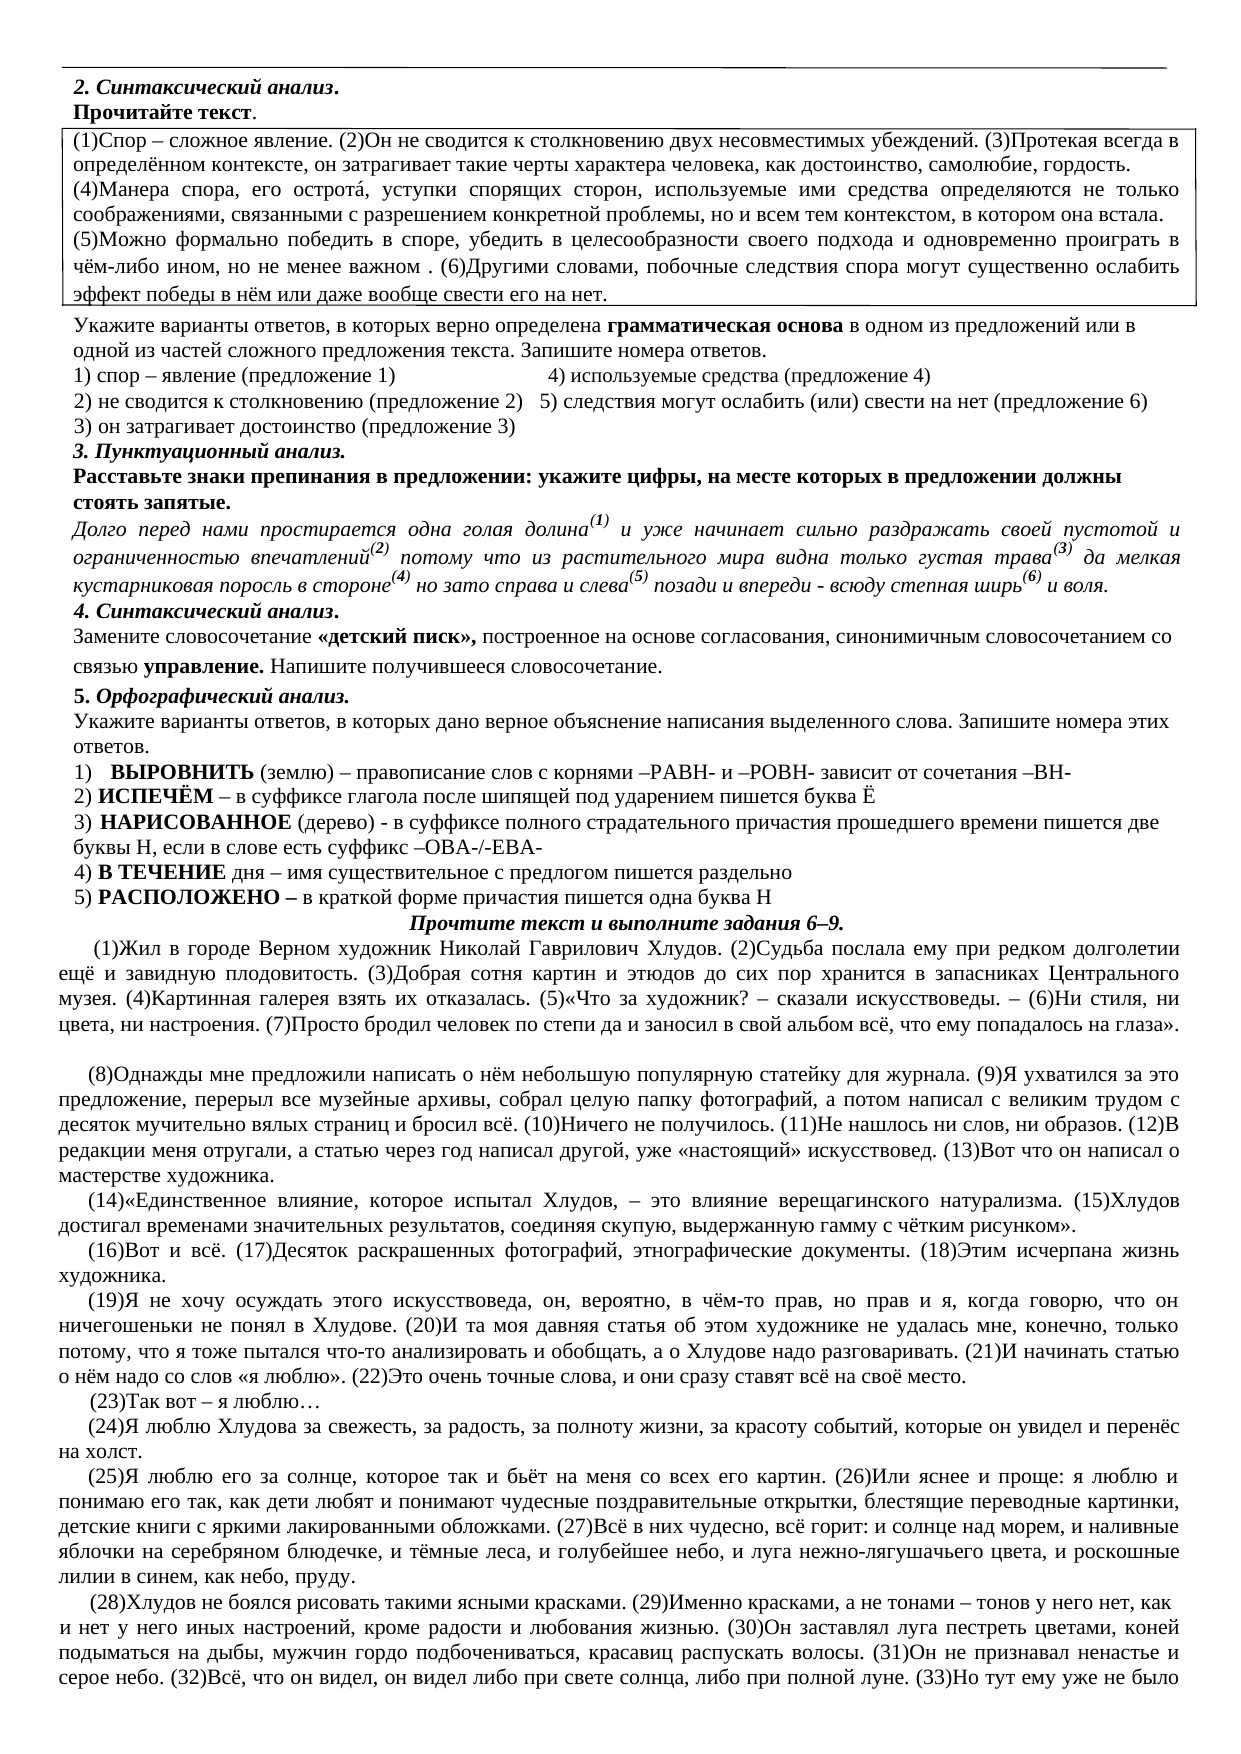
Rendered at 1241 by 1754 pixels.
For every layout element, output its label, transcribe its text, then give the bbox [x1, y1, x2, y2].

list НАРИСОВАННОЕ (дерево) - в суффиксе полного страдательного причастия прошедшего времени пишется две [74, 809, 1181, 834]
text Замените словосочетание «детский писк», построенное на основе согласования, синонимичным словосочетанием со связью управление. Напишите получившееся словосочетание. [73, 623, 1181, 679]
text (28)Хлудов не боялся рисовать такими ясными красками. (29)Именно красками, а не тонами – тонов у него нет, как [89, 1589, 1181, 1614]
list Синтаксический анализ. [74, 74, 1181, 99]
text (23)Так вот – я люблю… [89, 1388, 1181, 1413]
text Прочитайте текст. [73, 99, 1181, 124]
text Долго перед нами простирается одна голая долина(1) и уже начинает сильно раздражать своей пустотой и ограниченностью впечатлений(2) потому что из растительного мира видна только густая трава(3) да мелкая кустарниковая поросль в стороне(4) но зато справа и слева(5) позади и впереди - всюду степная ширь(6) и воля. [73, 514, 1181, 598]
list Орфографический анализ. [74, 683, 1181, 709]
list РАСПОЛОЖЕНО – в краткой форме причастия пишется одна буква Н [74, 884, 1181, 909]
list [58, 1614, 1181, 1689]
text (24)Я люблю Хлудова за свежесть, за радость, за полноту жизни, за красоту событий, которые он увидел и перенёс на холст. [58, 1413, 1181, 1463]
text (8)Однажды мне предложили написать о нём небольшую популярную статейку для журнала. (9)Я ухватился за это предложение, перерыл все музейные архивы, собрал целую папку фотографий, а потом написал с великим трудом с десяток мучительно вялых страниц и бросил всё. (10)Ничего не получилось. (11)Не нашлось ни слов, ни образов. (12)В редакции меня отругали, а статью через год написал другой, уже «настоящий» искусствовед. (13)Вот что он написал о мастерстве художника. [58, 1061, 1181, 1187]
text (16)Вот и всё. (17)Десяток раскрашенных фотографий, этнографические документы. (18)Этим исчерпана жизнь художника. [58, 1237, 1181, 1287]
list ВЫРОВНИТЬ (землю) – правописание слов с корнями –РАВН- и –РОВН- зависит от сочетания –ВН- [74, 759, 1181, 784]
list он затрагивает достоинство (предложение 3) [74, 413, 1181, 438]
text Укажите варианты ответов, в которых верно определена грамматическая основа в одном из предложений или в одной из частей сложного предложения текста. Запишите номера ответов. [73, 312, 1177, 362]
text 3. Пунктуационный анализ. [73, 438, 1181, 463]
text (4)Манера спора, его остротá, уступки спорящих сторон, используемые ими средства определяются не только соображениями, связанными с разрешением конкретной проблемы, но и всем тем контекстом, в котором она встала. [73, 176, 1181, 226]
list В ТЕЧЕНИЕ дня – имя существительное с предлогом пишется раздельно [74, 859, 1181, 884]
text (19)Я не хочу осуждать этого искусствоведа, он, вероятно, в чём-то прав, но прав и я, когда говорю, что он ничегошеньки не понял в Хлудове. (20)И та моя давняя статья об этом художнике не удалась мне, конечно, только потому, что я тоже пытался что-то анализировать и обобщать, а о Хлудове надо разговаривать. (21)И начинать статью о нём надо со слов «я люблю». (22)Это очень точные слова, и они сразу ставят всё на своё место. [58, 1287, 1181, 1388]
text (1)Жил в городе Верном художник Николай Гаврилович Хлудов. (2)Судьба послала ему при редком долголетии ещё и завидную плодовитость. (3)Добрая сотня картин и этюдов до сих пор хранится в запасниках Центрального музея. (4)Картинная галерея взять их отказалась. (5)«Что за художник? – сказали искусствоведы. – (6)Ни стиля, ни цвета, ни настроения. (7)Просто бродил человек по степи да и заносил в свой альбом всё, что ему попадалось на глаза». [58, 935, 1181, 1036]
text Укажите варианты ответов, в которых дано верное объяснение написания выделенного слова. Запишите номера этих ответов. [73, 709, 1181, 759]
text буквы Н, если в слове есть суффикс –ОВА-/-ЕВА- [73, 834, 1181, 859]
text Прочтите текст и выполните задания 6–9. [58, 910, 1196, 935]
text (14)«Единственное влияние, которое испытал Хлудов, – это влияние верещагинского натурализма. (15)Хлудов достигал временами значительных результатов, соединяя скупую, выдержанную гамму с чётким рисунком». [58, 1187, 1181, 1237]
list Синтаксический анализ. [74, 598, 1181, 623]
list не сводится к столкновению (предложение 2) 5) следствия могут ослабить (или) свести на нет (предложение 6) [74, 388, 1181, 413]
text Расставьте знаки препинания в предложении: укажите цифры, на месте которых в предложении должны стоять запятые. [73, 463, 1181, 514]
text 1) спор – явление (предложение 1) 4) используемые средства (предложение 4) [73, 362, 1181, 388]
text (25)Я люблю его за солнце, которое так и бьёт на меня со всех его картин. (26)Или яснее и проще: я люблю и понимаю его так, как дети любят и понимают чудесные поздравительные открытки, блестящие переводные картинки, детские книги с яркими лакированными обложками. (27)Всё в них чудесно, всё горит: и солнце над морем, и наливные яблочки на серебряном блюдечке, и тёмные леса, и голубейшее небо, и луга нежно-лягушачьего цвета, и роскошные лилии в синем, как небо, пруду. [58, 1463, 1181, 1588]
text (5)Можно формально победить в споре, убедить в целесообразности своего подхода и одновременно проиграть в чём-либо ином, но не менее важном . (6)Другими словами, побочные следствия спора могут существенно ослабить эффект победы в нём или даже вообще свести его на нет. [73, 226, 1181, 306]
list ИСПЕЧЁМ – в суффиксе глагола после шипящей под ударением пишется буква Ё [74, 784, 1181, 809]
text (1)Спор – сложное явление. (2)Он не сводится к столкновению двух несовместимых убеждений. (3)Протекая всегда в определённом контексте, он затрагивает такие черты характера человека, как достоинство, самолюбие, гордость. [73, 129, 1181, 176]
